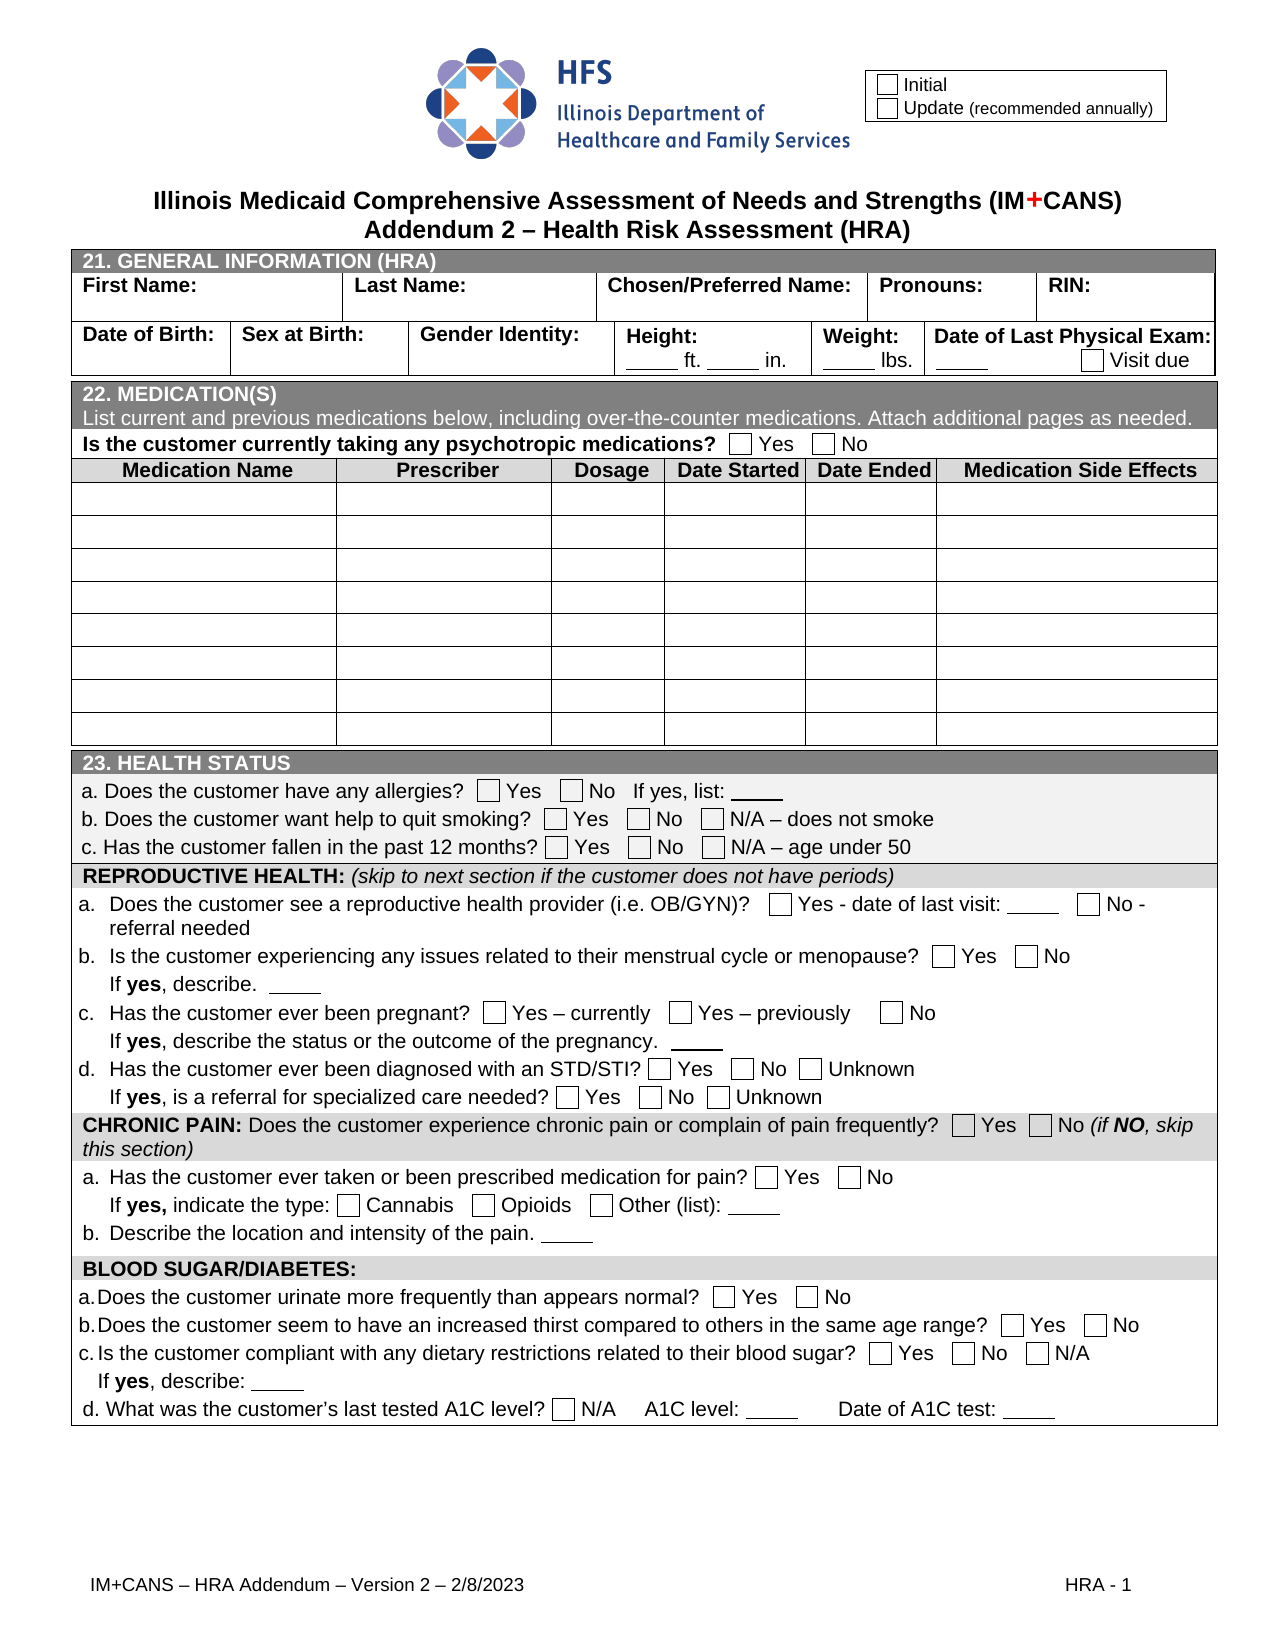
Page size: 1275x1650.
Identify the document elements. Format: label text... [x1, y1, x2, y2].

table_cell Does the customer urinate more frequently than appears normal? Yes No Does the customer seem to have an increased thirst compared to others in the same age range? Yes No Is the customer compliant with any dietary restrictions related to their blood sugar? Yes No N/A If yes, describe: d. What was the customer’s last tested A1C level? N/A A1C level: Date of A1C test: [72, 1280, 1217, 1425]
table_cell [337, 516, 551, 548]
table_header 22. MEDICATION(S) List current and previous medications below, including over-the-counter medications. Attach additional pages as needed. [72, 382, 1217, 429]
table_cell [552, 516, 664, 548]
table_cell CHRONIC PAIN: Does the customer experience chronic pain or complain of pain frequently? Yes No (if NO, skip this section) [72, 1113, 1217, 1161]
table_cell First Name: [72, 273, 342, 321]
table_cell [337, 647, 551, 679]
table_cell [665, 582, 805, 613]
table_cell [665, 483, 805, 515]
table_cell [337, 680, 551, 712]
table_cell [337, 582, 551, 613]
table_cell [552, 483, 664, 515]
table_cell Prescriber [337, 459, 551, 482]
table_cell [806, 516, 936, 548]
table_cell [806, 680, 936, 712]
table_cell [937, 516, 1217, 548]
table_cell Medication Side Effects [937, 459, 1217, 482]
table_cell Weight: lbs. [812, 322, 924, 375]
table_cell RIN: [1037, 273, 1214, 321]
table_cell [806, 483, 936, 515]
table_cell [806, 713, 936, 744]
table_cell [806, 614, 936, 646]
table_cell Date of Last Physical Exam: Visit due [925, 322, 1214, 375]
table_cell Last Name: [343, 273, 596, 321]
table_cell [337, 549, 551, 581]
table_header 23. HEALTH STATUS [72, 751, 1217, 774]
table_cell [552, 647, 664, 679]
table_cell Date of Birth: [72, 322, 230, 375]
table_cell Gender Identity: [409, 322, 614, 375]
table_cell [337, 614, 551, 646]
table_cell Is the customer currently taking any psychotropic medications? Yes No [72, 430, 1217, 458]
table_cell [806, 582, 936, 613]
table_cell Has the customer ever taken or been prescribed medication for pain? Yes No If yes, indicate the type: Cannabis Opioids Other (list): Describe the location and intensity of the pain. [72, 1161, 1217, 1256]
table_cell [806, 647, 936, 679]
table_cell Medication Name [72, 459, 336, 482]
table_header 21. GENERAL INFORMATION (HRA) [72, 250, 1215, 273]
table_cell [937, 614, 1217, 646]
table_cell Sex at Birth: [231, 322, 408, 375]
table_cell [337, 713, 551, 744]
picture [424, 46, 851, 161]
table_cell Height: ft. in. [615, 322, 811, 375]
table_cell [937, 713, 1217, 744]
table_cell Date Ended [806, 459, 936, 482]
table_cell [72, 713, 336, 744]
table_cell a. Does the customer have any allergies? Yes No If yes, list: b. Does the customer want help to quit smoking? Yes No N/A – does not smoke c. Has the customer fallen in the past 12 months? Yes No N/A – age under 50 [72, 774, 1217, 863]
text Addendum 2 – Health Risk Assessment (HRA) [90, 215, 1185, 244]
table_cell [665, 713, 805, 744]
table_cell [72, 516, 336, 548]
table_cell [937, 483, 1217, 515]
table_cell [937, 549, 1217, 581]
table_cell [552, 614, 664, 646]
table_cell BLOOD SUGAR/DIABETES: [72, 1256, 1217, 1280]
table_cell [665, 614, 805, 646]
table_cell Does the customer see a reproductive health provider (i.e. OB/GYN)? Yes - date of last visit: No - referral needed Is the customer experiencing any issues related to their menstrual cycle or menopause? Yes No If yes, describe. Has the customer ever been pregnant? Yes – currently Yes – previously No If yes, describe the status or the outcome of the pregnancy. Has the customer ever been diagnosed with an STD/STI? Yes No Unknown If yes, is a referral for specialized care needed? Yes No Unknown [72, 888, 1217, 1113]
table_cell Date Started [665, 459, 805, 482]
table_cell [552, 713, 664, 744]
table_cell [552, 582, 664, 613]
table_header Initial Update (recommended annually) [866, 71, 1166, 121]
table_cell [665, 516, 805, 548]
table_cell [665, 680, 805, 712]
table_cell [937, 647, 1217, 679]
table_cell [806, 549, 936, 581]
table_cell [552, 680, 664, 712]
table_cell [665, 647, 805, 679]
table_cell Dosage [552, 459, 664, 482]
table_cell [552, 549, 664, 581]
table_cell [337, 483, 551, 515]
table_cell [72, 647, 336, 679]
table_cell [665, 549, 805, 581]
table_cell [937, 680, 1217, 712]
table_cell [72, 582, 336, 613]
table_cell Chosen/Preferred Name: [597, 273, 867, 321]
table_cell Pronouns: [868, 273, 1036, 321]
table_cell [72, 483, 336, 515]
table_cell [72, 614, 336, 646]
table_cell [72, 680, 336, 712]
table_cell REPRODUCTIVE HEALTH: (skip to next section if the customer does not have periods) [72, 864, 1217, 888]
table_cell [72, 549, 336, 581]
text Illinois Medicaid Comprehensive Assessment of Needs and Strengths (IM+CANS) [90, 182, 1185, 215]
table_cell [937, 582, 1217, 613]
